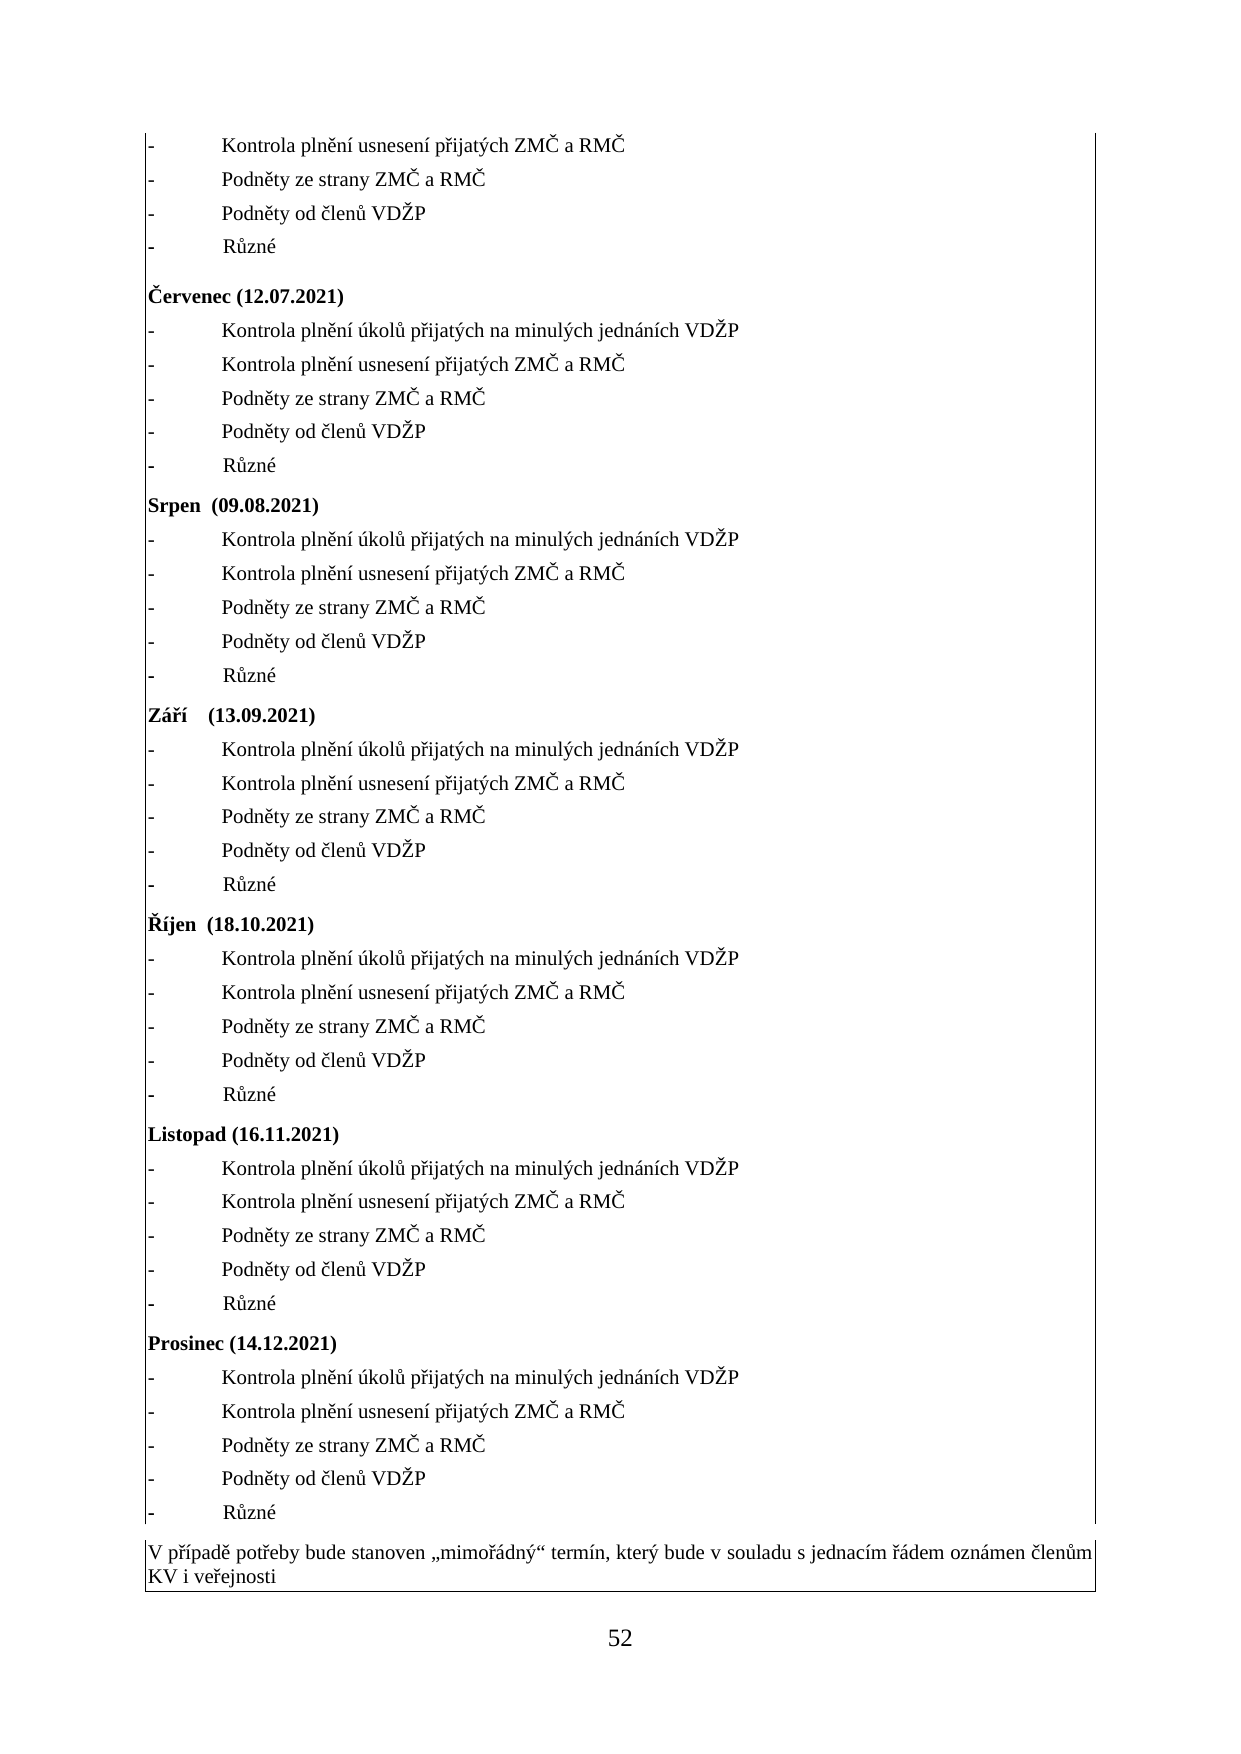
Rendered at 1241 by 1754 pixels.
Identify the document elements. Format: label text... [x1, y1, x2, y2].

text Listopad (16.11.2021) [146, 1122, 1095, 1146]
list Podněty od členů VDŽP [146, 838, 1095, 862]
list Podněty od členů VDŽP [146, 419, 1095, 443]
list Kontrola plnění usnesení přijatých ZMČ a RMČ [146, 1399, 1095, 1423]
list Podněty od členů VDŽP [146, 1257, 1095, 1281]
list Různé [146, 663, 1095, 687]
list Kontrola plnění úkolů přijatých na minulých jednáních VDŽP [146, 1155, 1095, 1179]
list Různé [146, 1081, 1095, 1106]
list Podněty ze strany ZMČ a RMČ [146, 1432, 1095, 1457]
list Kontrola plnění úkolů přijatých na minulých jednáních VDŽP [146, 946, 1095, 970]
list Kontrola plnění usnesení přijatých ZMČ a RMČ [146, 1189, 1095, 1213]
list Podněty od členů VDŽP [146, 629, 1095, 653]
list Podněty ze strany ZMČ a RMČ [146, 1223, 1095, 1247]
list Podněty od členů VDŽP [146, 1466, 1095, 1490]
list Podněty ze strany ZMČ a RMČ [146, 167, 1095, 191]
list Různé [146, 1500, 1095, 1524]
list Podněty ze strany ZMČ a RMČ [146, 595, 1095, 619]
text V případě potřeby bude stanoven „mimořádný“ termín, který bude v souladu s jednacím řádem oznámen členům KV i veřejnosti [146, 1540, 1095, 1591]
list Kontrola plnění usnesení přijatých ZMČ a RMČ [146, 352, 1095, 376]
text Září (13.09.2021) [146, 703, 1095, 727]
list Různé [146, 234, 1095, 258]
list Různé [146, 872, 1095, 896]
list Podněty od členů VDŽP [146, 1048, 1095, 1072]
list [146, 318, 1095, 342]
list Různé [146, 453, 1095, 477]
list Kontrola plnění úkolů přijatých na minulých jednáních VDŽP [146, 1365, 1095, 1389]
list Podněty ze strany ZMČ a RMČ [146, 804, 1095, 828]
text Srpen (09.08.2021) [146, 493, 1095, 517]
list Kontrola plnění úkolů přijatých na minulých jednáních VDŽP [146, 527, 1095, 551]
list Kontrola plnění usnesení přijatých ZMČ a RMČ [146, 771, 1095, 794]
list Kontrola plnění úkolů přijatých na minulých jednáních VDŽP [146, 737, 1095, 761]
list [148, 133, 1093, 157]
text Prosinec (14.12.2021) [146, 1331, 1095, 1355]
list Kontrola plnění usnesení přijatých ZMČ a RMČ [146, 561, 1095, 585]
list Podněty od členů VDŽP [146, 201, 1095, 225]
text Červenec (12.07.2021) [146, 284, 1095, 308]
list Podněty ze strany ZMČ a RMČ [146, 1014, 1095, 1038]
list Kontrola plnění usnesení přijatých ZMČ a RMČ [146, 980, 1095, 1004]
list Podněty ze strany ZMČ a RMČ [146, 386, 1095, 410]
text Říjen (18.10.2021) [146, 912, 1095, 936]
list Různé [146, 1291, 1095, 1315]
